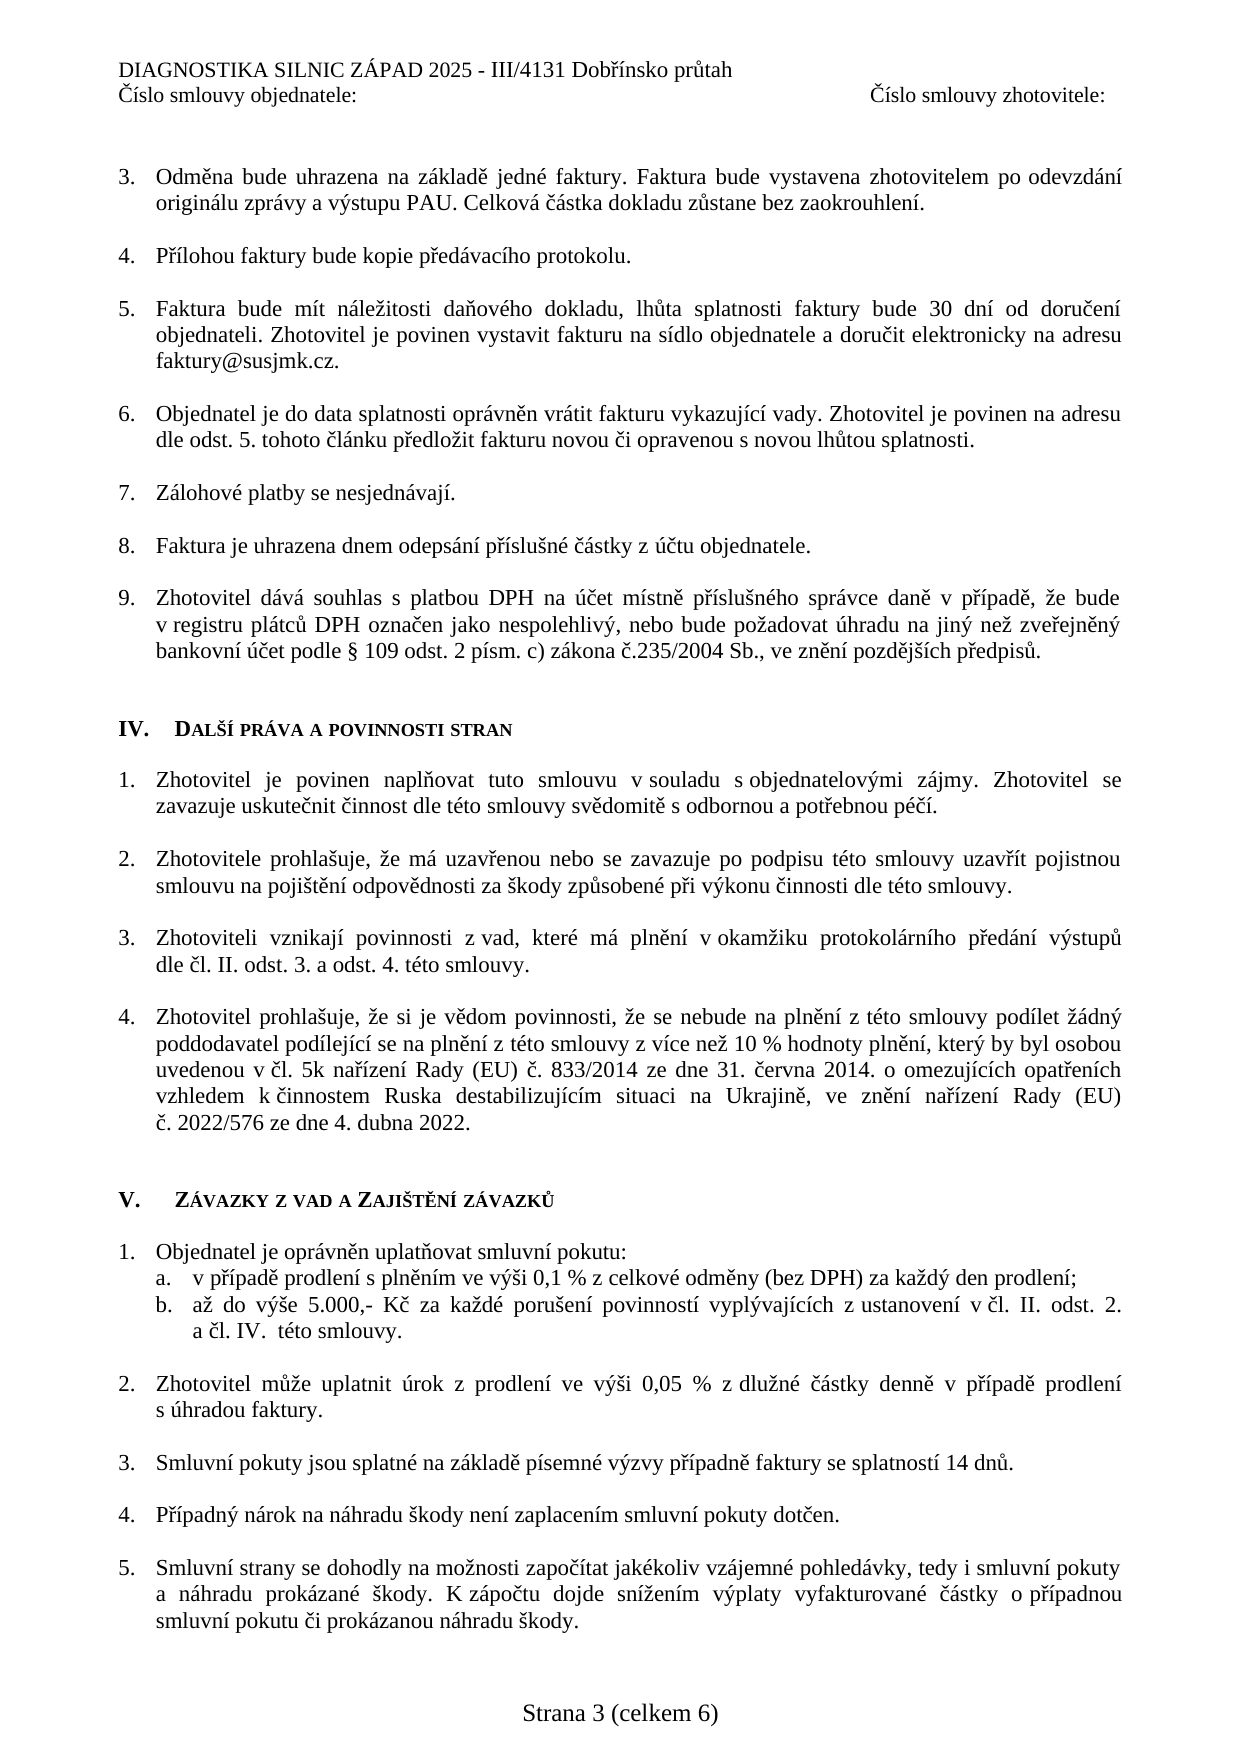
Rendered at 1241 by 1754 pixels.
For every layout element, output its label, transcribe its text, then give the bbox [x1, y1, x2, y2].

list Zhotovitel je povinen naplňovat tuto smlouvu v souladu s objednatelovými zájmy. Zhotovitel se zavazuje uskutečnit činnost dle této smlouvy svědomitě s odbornou a potřebnou péčí. [118, 766, 1122, 819]
list Zálohové platby se nesjednávají. [118, 479, 1122, 505]
list Objednatel je oprávněn uplatňovat smluvní pokutu: [118, 1238, 1122, 1264]
list v případě prodlení s plněním ve výši 0,1 % z celkové odměny (bez DPH) za každý den prodlení; [155, 1264, 1122, 1291]
list Zhotovitel může uplatnit úrok z prodlení ve výši 0,05 % z dlužné částky denně v případě prodlení s úhradou faktury. [118, 1370, 1122, 1422]
list Smluvní strany se dohodly na možnosti započítat jakékoliv vzájemné pohledávky, tedy i smluvní pokuty a náhradu prokázané škody. K zápočtu dojde snížením výplaty vyfakturované částky o případnou smluvní pokutu či prokázanou náhradu škody. [118, 1554, 1122, 1633]
list Další práva a povinnosti stran [118, 715, 1122, 741]
list Objednatel je do data splatnosti oprávněn vrátit fakturu vykazující vady. Zhotovitel je povinen na adresu dle odst. 5. tohoto článku předložit fakturu novou či opravenou s novou lhůtou splatnosti. [118, 400, 1122, 453]
list Závazky z vad a Zajištění závazků [118, 1187, 1122, 1213]
list Zhotovitel dává souhlas s platbou DPH na účet místně příslušného správce daně v případě, že bude v registru plátců DPH označen jako nespolehlivý, nebo bude požadovat úhradu na jiný než zveřejněný bankovní účet podle § 109 odst. 2 písm. c) zákona č.235/2004 Sb., ve znění pozdějších předpisů. [118, 584, 1122, 663]
list Přílohou faktury bude kopie předávacího protokolu. [118, 242, 1122, 268]
list Zhotovitel prohlašuje, že si je vědom povinnosti, že se nebude na plnění z této smlouvy podílet žádný poddodavatel podílející se na plnění z této smlouvy z více než 10 % hodnoty plnění, který by byl osobou uvedenou v čl. 5k nařízení Rady (EU) č. 833/2014 ze dne 31. června 2014. o omezujících opatřeních vzhledem k činnostem Ruska destabilizujícím situaci na Ukrajině, ve znění nařízení Rady (EU) č. 2022/576 ze dne 4. dubna 2022. [118, 1003, 1122, 1135]
list Odměna bude uhrazena na základě jedné faktury. Faktura bude vystavena zhotovitelem po odevzdání originálu zprávy a výstupu PAU. Celková částka dokladu zůstane bez zaokrouhlení. [118, 163, 1122, 216]
list Faktura je uhrazena dnem odepsání příslušné částky z účtu objednatele. [118, 532, 1122, 558]
list Případný nárok na náhradu škody není zaplacením smluvní pokuty dotčen. [118, 1501, 1122, 1528]
list až do výše 5.000,- Kč za každé porušení povinností vyplývajících z ustanovení v čl. II. odst. 2. a čl. IV. této smlouvy. [155, 1291, 1122, 1343]
list Zhotovitele prohlašuje, že má uzavřenou nebo se zavazuje po podpisu této smlouvy uzavřít pojistnou smlouvu na pojištění odpovědnosti za škody způsobené při výkonu činnosti dle této smlouvy. [118, 845, 1122, 898]
list Faktura bude mít náležitosti daňového dokladu, lhůta splatnosti faktury bude 30 dní od doručení objednateli. Zhotovitel je povinen vystavit fakturu na sídlo objednatele a doručit elektronicky na adresu faktury@susjmk.cz. [118, 294, 1122, 374]
list Zhotoviteli vznikají povinnosti z vad, které má plnění v okamžiku protokolárního předání výstupů dle čl. II. odst. 3. a odst. 4. této smlouvy. [118, 924, 1122, 977]
list Smluvní pokuty jsou splatné na základě písemné výzvy případně faktury se splatností 14 dnů. [118, 1449, 1122, 1475]
